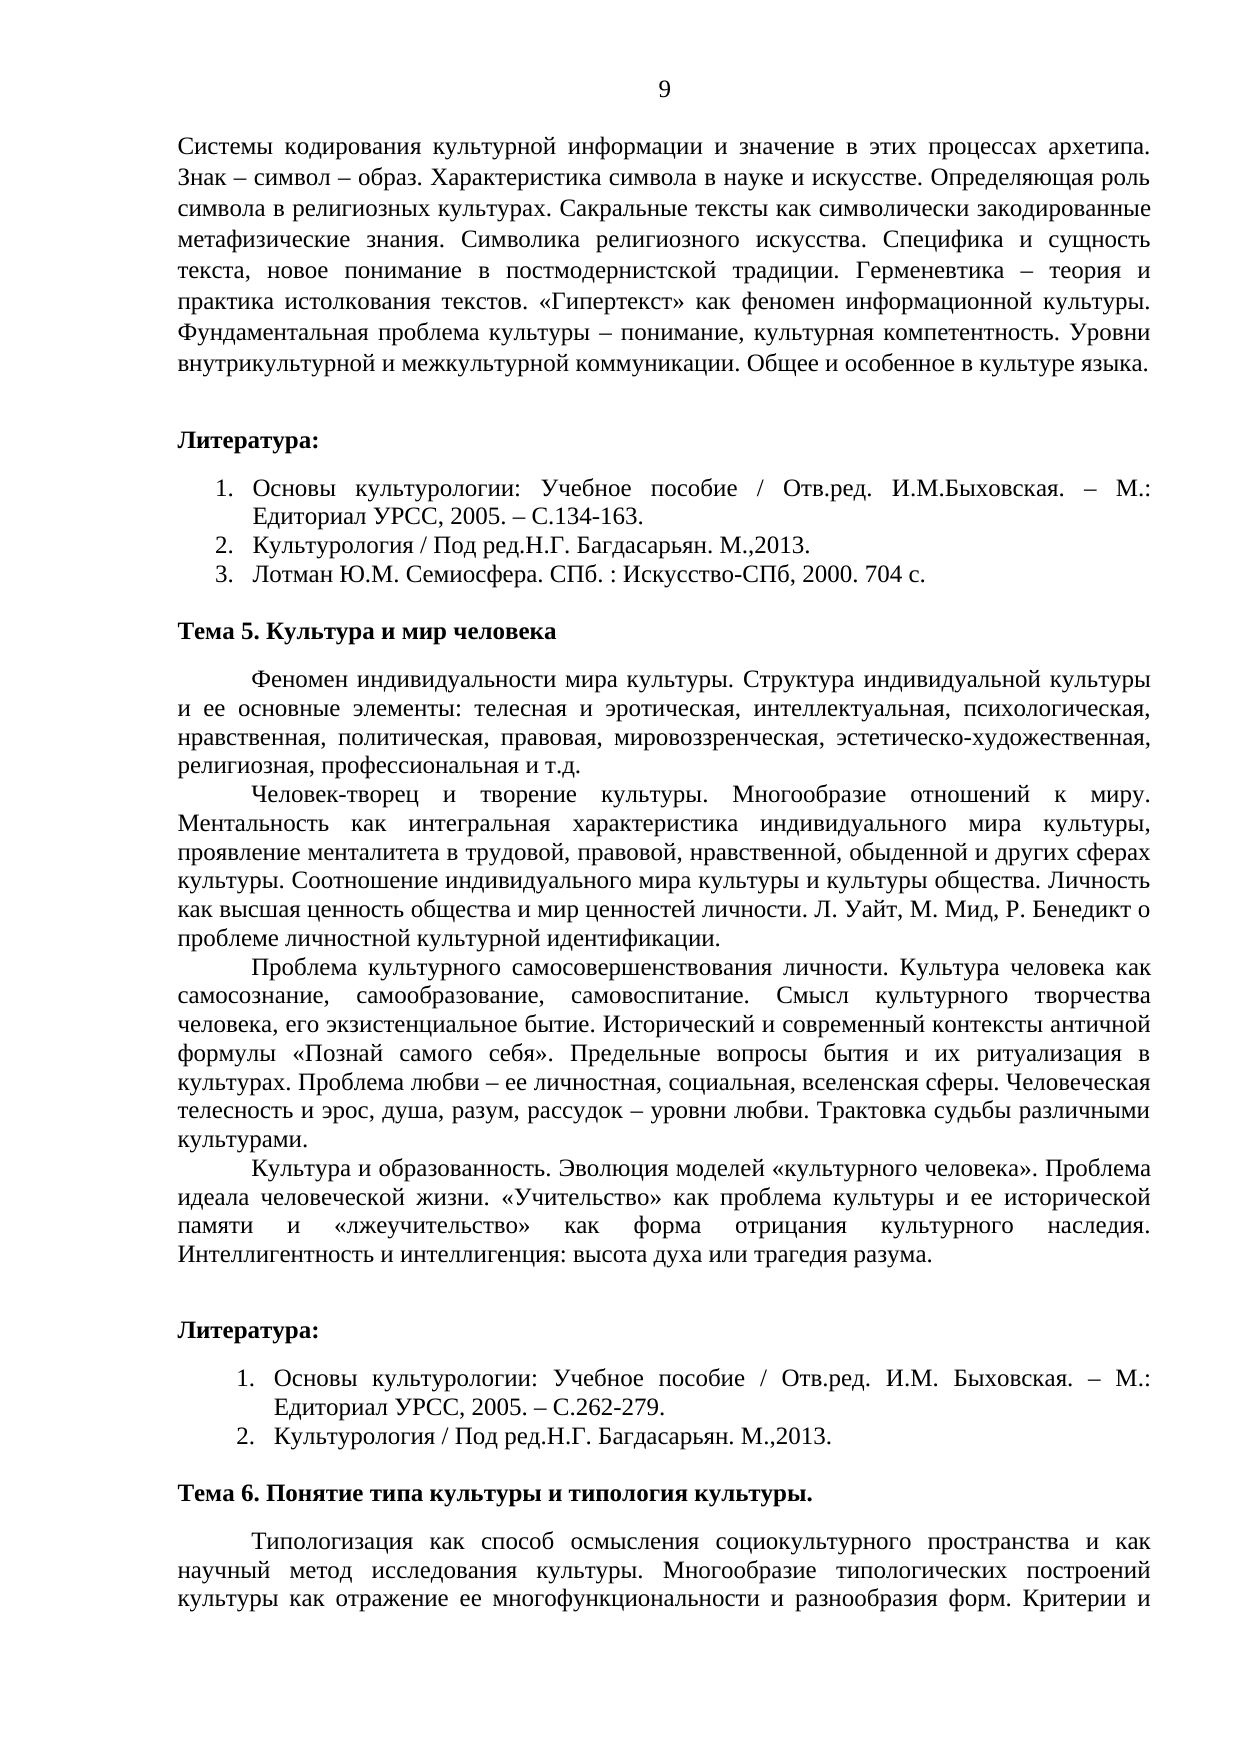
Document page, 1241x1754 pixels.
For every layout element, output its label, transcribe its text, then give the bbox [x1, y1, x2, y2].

text Тема 6. Понятие типа культуры и типология культуры. [177, 1478, 1152, 1507]
text Культура и образованность. Эволюция моделей «культурного человека». Проблема идеала человеческой жизни. «Учительство» как проблема культуры и ее исторической памяти и «лжеучительство» как форма отрицания культурного наследия. Интеллигентность и интеллигенция: высота духа или трагедия разума. [177, 1153, 1152, 1268]
list Лотман Ю.М. Семиосфера. СПб. : Искусство-СПб, 2000. 704 с. [215, 559, 1152, 588]
text Тема 5. Культура и мир человека [177, 616, 1152, 645]
list Культурология / Под ред.Н.Г. Багдасарьян. М.,2013. [215, 530, 1152, 559]
list Культурология / Под ред.Н.Г. Багдасарьян. М.,2013. [236, 1421, 1152, 1449]
text Литература: [177, 425, 1152, 454]
text Проблема культурного самосовершенствования личности. Культура человека как самосознание, самообразование, самовоспитание. Смысл культурного творчества человека, его экзистенциальное бытие. Исторический и современный контексты античной формулы «Познай самого себя». Предельные вопросы бытия и их ритуализация в культурах. Проблема любви – ее личностная, социальная, вселенская сферы. Человеческая телесность и эрос, душа, разум, рассудок – уровни любви. Трактовка судьбы различными культурами. [177, 952, 1152, 1153]
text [177, 1526, 1152, 1612]
text Литература: [177, 1316, 1152, 1344]
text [177, 131, 1152, 377]
text Человек-творец и творение культуры. Многообразие отношений к миру. Ментальность как интегральная характеристика индивидуального мира культуры, проявление менталитета в трудовой, правовой, нравственной, обыденной и других сферах культуры. Соотношение индивидуального мира культуры и культуры общества. Личность как высшая ценность общества и мир ценностей личности. Л. Уайт, М. Мид, Р. Бенедикт о проблеме личностной культурной идентификации. [177, 779, 1152, 952]
list Основы культурологии: Учебное пособие / Отв.ред. И.М.Быховская. – М.: Едиториал УРСС, 2005. – С.134-163. [215, 473, 1152, 530]
list Основы культурологии: Учебное пособие / Отв.ред. И.М. Быховская. – М.: Едиториал УРСС, 2005. – С.262-279. [236, 1363, 1152, 1421]
text Феномен индивидуальности мира культуры. Структура индивидуальной культуры и ее основные элементы: телесная и эротическая, интеллектуальная, психологическая, нравственная, политическая, правовая, мировоззренческая, эстетическо-художественная, религиозная, профессиональная и т.д. [177, 664, 1152, 779]
